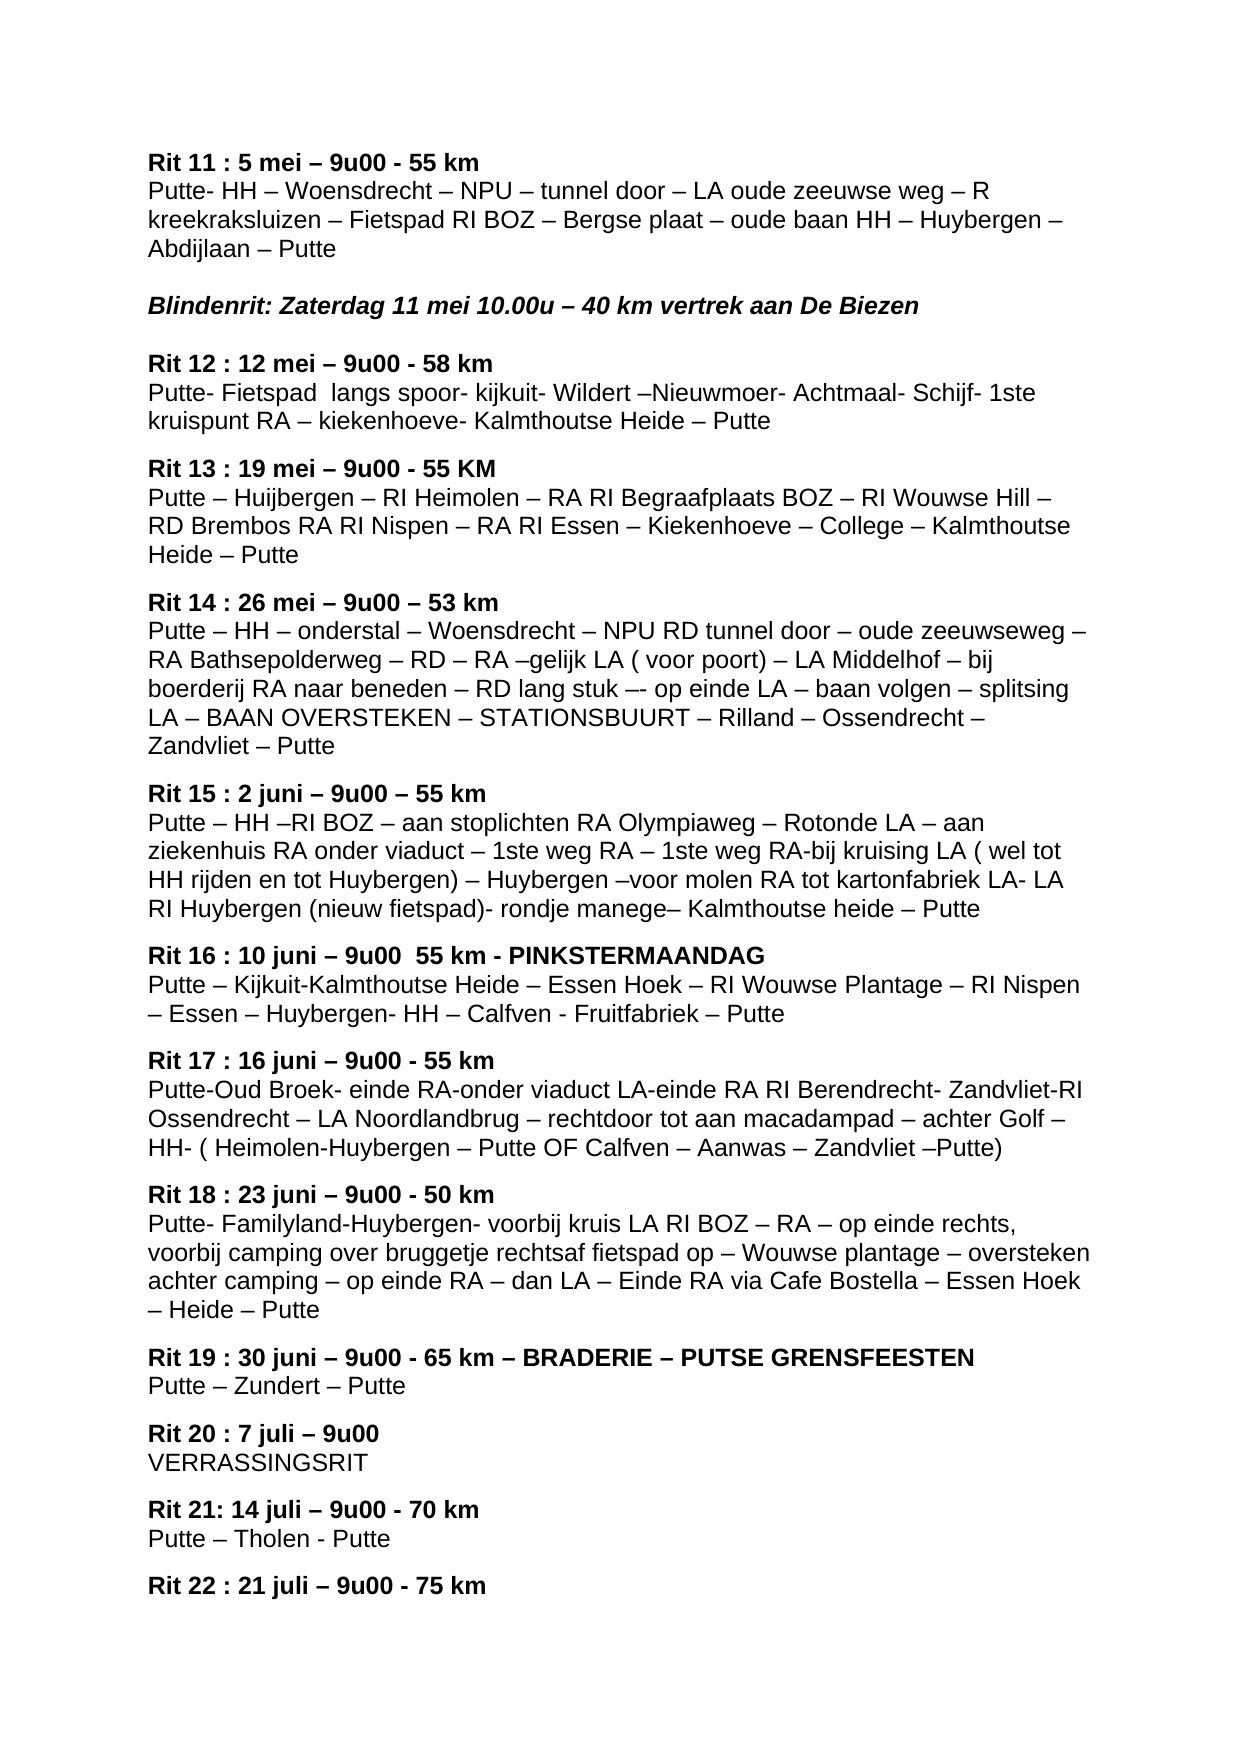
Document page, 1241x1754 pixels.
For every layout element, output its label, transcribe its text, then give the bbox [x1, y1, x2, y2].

text Putte- HH – Woensdrecht – NPU – tunnel door – LA oude zeeuwse weg – R kreekraksluizen – Fietspad RI BOZ – Bergse plaat – oude baan HH – Huybergen – Abdijlaan – Putte [148, 176, 1093, 263]
text VERRASSINGSRIT [148, 1448, 1093, 1476]
text Rit 16 : 10 juni – 9u00 55 km - PINKSTERMAANDAG [148, 941, 1093, 970]
text Rit 14 : 26 mei – 9u00 – 53 km [148, 588, 1093, 616]
text Blindenrit: Zaterdag 11 mei 10.00u – 40 km vertrek aan De Biezen [148, 291, 1093, 320]
text Rit 15 : 2 juni – 9u00 – 55 km [148, 779, 1093, 808]
text Putte – Zundert – Putte [148, 1371, 1093, 1400]
text Putte- Fietspad langs spoor- kijkuit- Wildert –Nieuwmoer- Achtmaal- Schijf- 1ste kruispunt RA – kiekenhoeve- Kalmthoutse Heide – Putte [148, 378, 1093, 435]
text Putte – HH –RI BOZ – aan stoplichten RA Olympiaweg – Rotonde LA – aan ziekenhuis RA onder viaduct – 1ste weg RA – 1ste weg RA-bij kruising LA ( wel tot HH rijden en tot Huybergen) – Huybergen –voor molen RA tot kartonfabriek LA- LA RI Huybergen (nieuw fietspad)- rondje manege– Kalmthoutse heide – Putte [148, 808, 1093, 923]
text Rit 18 : 23 juni – 9u00 - 50 km [148, 1180, 1093, 1209]
text Putte-Oud Broek- einde RA-onder viaduct LA-einde RA RI Berendrecht- Zandvliet-RI Ossendrecht – LA Noordlandbrug – rechtdoor tot aan macadampad – achter Golf – HH- ( Heimolen-Huybergen – Putte OF Calfven – Aanwas – Zandvliet –Putte) [148, 1075, 1093, 1161]
text Rit 19 : 30 juni – 9u00 - 65 km – BRADERIE – PUTSE GRENSFEESTEN [148, 1343, 1093, 1371]
text Rit 13 : 19 mei – 9u00 - 55 KM [148, 454, 1093, 483]
text Putte – Kijkuit-Kalmthoutse Heide – Essen Hoek – RI Wouwse Plantage – RI Nispen – Essen – Huybergen- HH – Calfven - Fruitfabriek – Putte [148, 970, 1093, 1028]
text Putte- Familyland-Huybergen- voorbij kruis LA RI BOZ – RA – op einde rechts, voorbij camping over bruggetje rechtsaf fietspad op – Wouwse plantage – oversteken achter camping – op einde RA – dan LA – Einde RA via Cafe Bostella – Essen Hoek – Heide – Putte [148, 1209, 1093, 1324]
text Rit 17 : 16 juni – 9u00 - 55 km [148, 1046, 1093, 1075]
text Putte – Tholen - Putte [148, 1524, 1093, 1553]
text Rit 22 : 21 juli – 9u00 - 75 km [148, 1571, 1093, 1600]
text Rit 12 : 12 mei – 9u00 - 58 km [148, 349, 1093, 378]
text Rit 20 : 7 juli – 9u00 [148, 1419, 1093, 1448]
text Rit 11 : 5 mei – 9u00 - 55 km [148, 148, 1093, 176]
text Putte – HH – onderstal – Woensdrecht – NPU RD tunnel door – oude zeeuwseweg – RA Bathsepolderweg – RD – RA –gelijk LA ( voor poort) – LA Middelhof – bij boerderij RA naar beneden – RD lang stuk –- op einde LA – baan volgen – splitsing LA – BAAN OVERSTEKEN – STATIONSBUURT – Rilland – Ossendrecht – Zandvliet – Putte [148, 616, 1093, 760]
text Rit 21: 14 juli – 9u00 - 70 km [148, 1495, 1093, 1524]
text Putte – Huijbergen – RI Heimolen – RA RI Begraafplaats BOZ – RI Wouwse Hill – RD Brembos RA RI Nispen – RA RI Essen – Kiekenhoeve – College – Kalmthoutse Heide – Putte [148, 483, 1093, 569]
